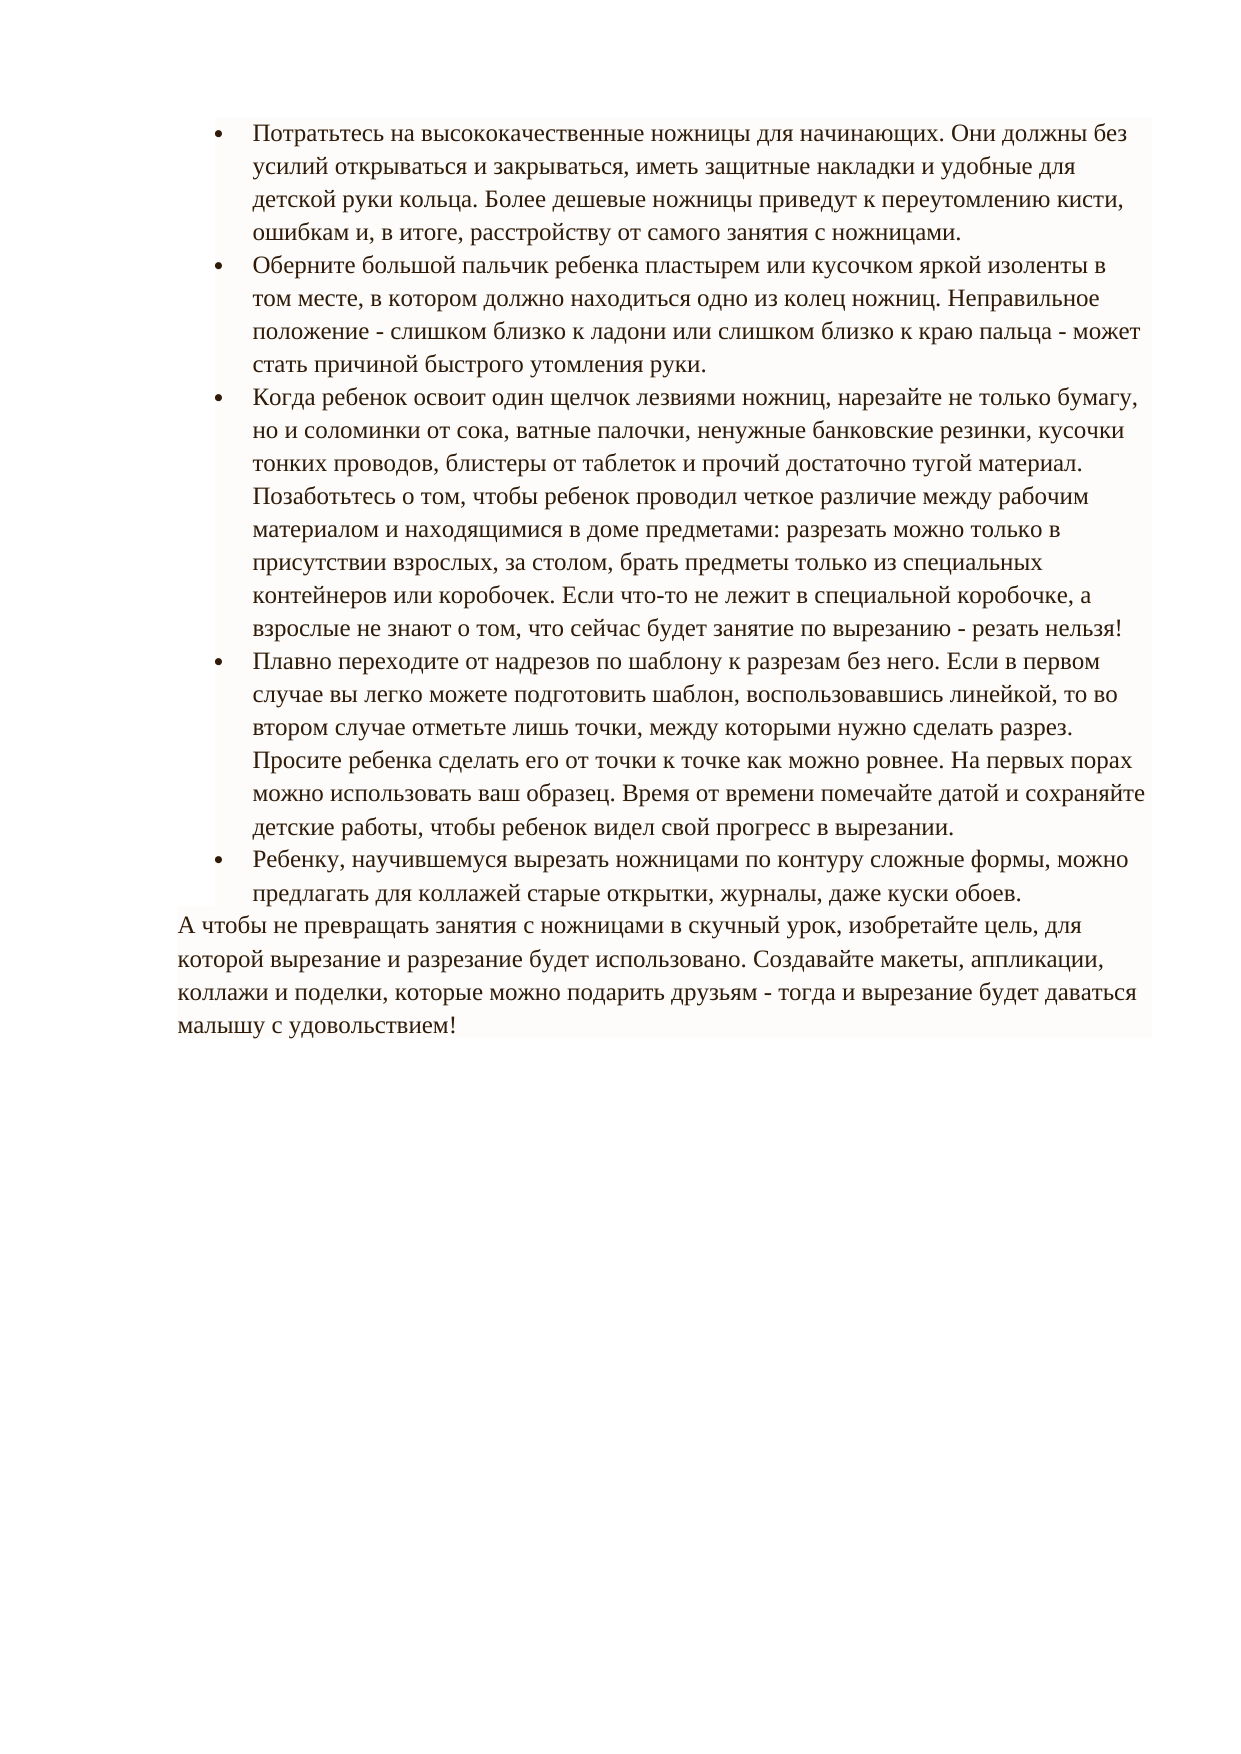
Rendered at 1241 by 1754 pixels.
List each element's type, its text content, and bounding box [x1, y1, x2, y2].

list Оберните большой пальчик ребенка пластырем или кусочком яркой изоленты в том месте, в котором должно находиться одно из колец ножниц. Неправильное положение - слишком близко к ладони или слишком близко к краю пальца - может стать причиной быстрого утомления руки. [215, 250, 1152, 378]
list Потратьтесь на высококачественные ножницы для начинающих. Они должны без усилий открываться и закрываться, иметь защитные накладки и удобные для детской руки кольца. Более дешевые ножницы приведут к переутомлению кисти, ошибкам и, в итоге, расстройству от самого занятия с ножницами. [215, 118, 1152, 246]
list Ребенку, научившемуся вырезать ножницами по контуру сложные формы, можно предлагать для коллажей старые открытки, журналы, даже куски обоев. [215, 844, 1152, 906]
list Плавно переходите от надрезов по шаблону к разрезам без него. Если в первом случае вы легко можете подготовить шаблон, воспользовавшись линейкой, то во втором случае отметьте лишь точки, между которыми нужно сделать разрез. Просите ребенка сделать его от точки к точке как можно ровнее. На первых порах можно использовать ваш образец. Время от времени помечайте датой и сохраняйте детские работы, чтобы ребенок видел свой прогресс в вырезании. [215, 646, 1152, 840]
list Когда ребенок освоит один щелчок лезвиями ножниц, нарезайте не только бумагу, но и соломинки от сока, ватные палочки, ненужные банковские резинки, кусочки тонких проводов, блистеры от таблеток и прочий достаточно тугой материал. Позаботьтесь о том, чтобы ребенок проводил четкое различие между рабочим материалом и находящимися в доме предметами: разрезать можно только в присутствии взрослых, за столом, брать предметы только из специальных контейнеров или коробочек. Если что-то не лежит в специальной коробочке, а взрослые не знают о том, что сейчас будет занятие по вырезанию - резать нельзя! [215, 382, 1152, 642]
text А чтобы не превращать занятия с ножницами в скучный урок, изобретайте цель, для которой вырезание и разрезание будет использовано. Создавайте макеты, аппликации, коллажи и поделки, которые можно подарить друзьям - тогда и вырезание будет даваться малышу с удовольствием! [177, 911, 1152, 1038]
